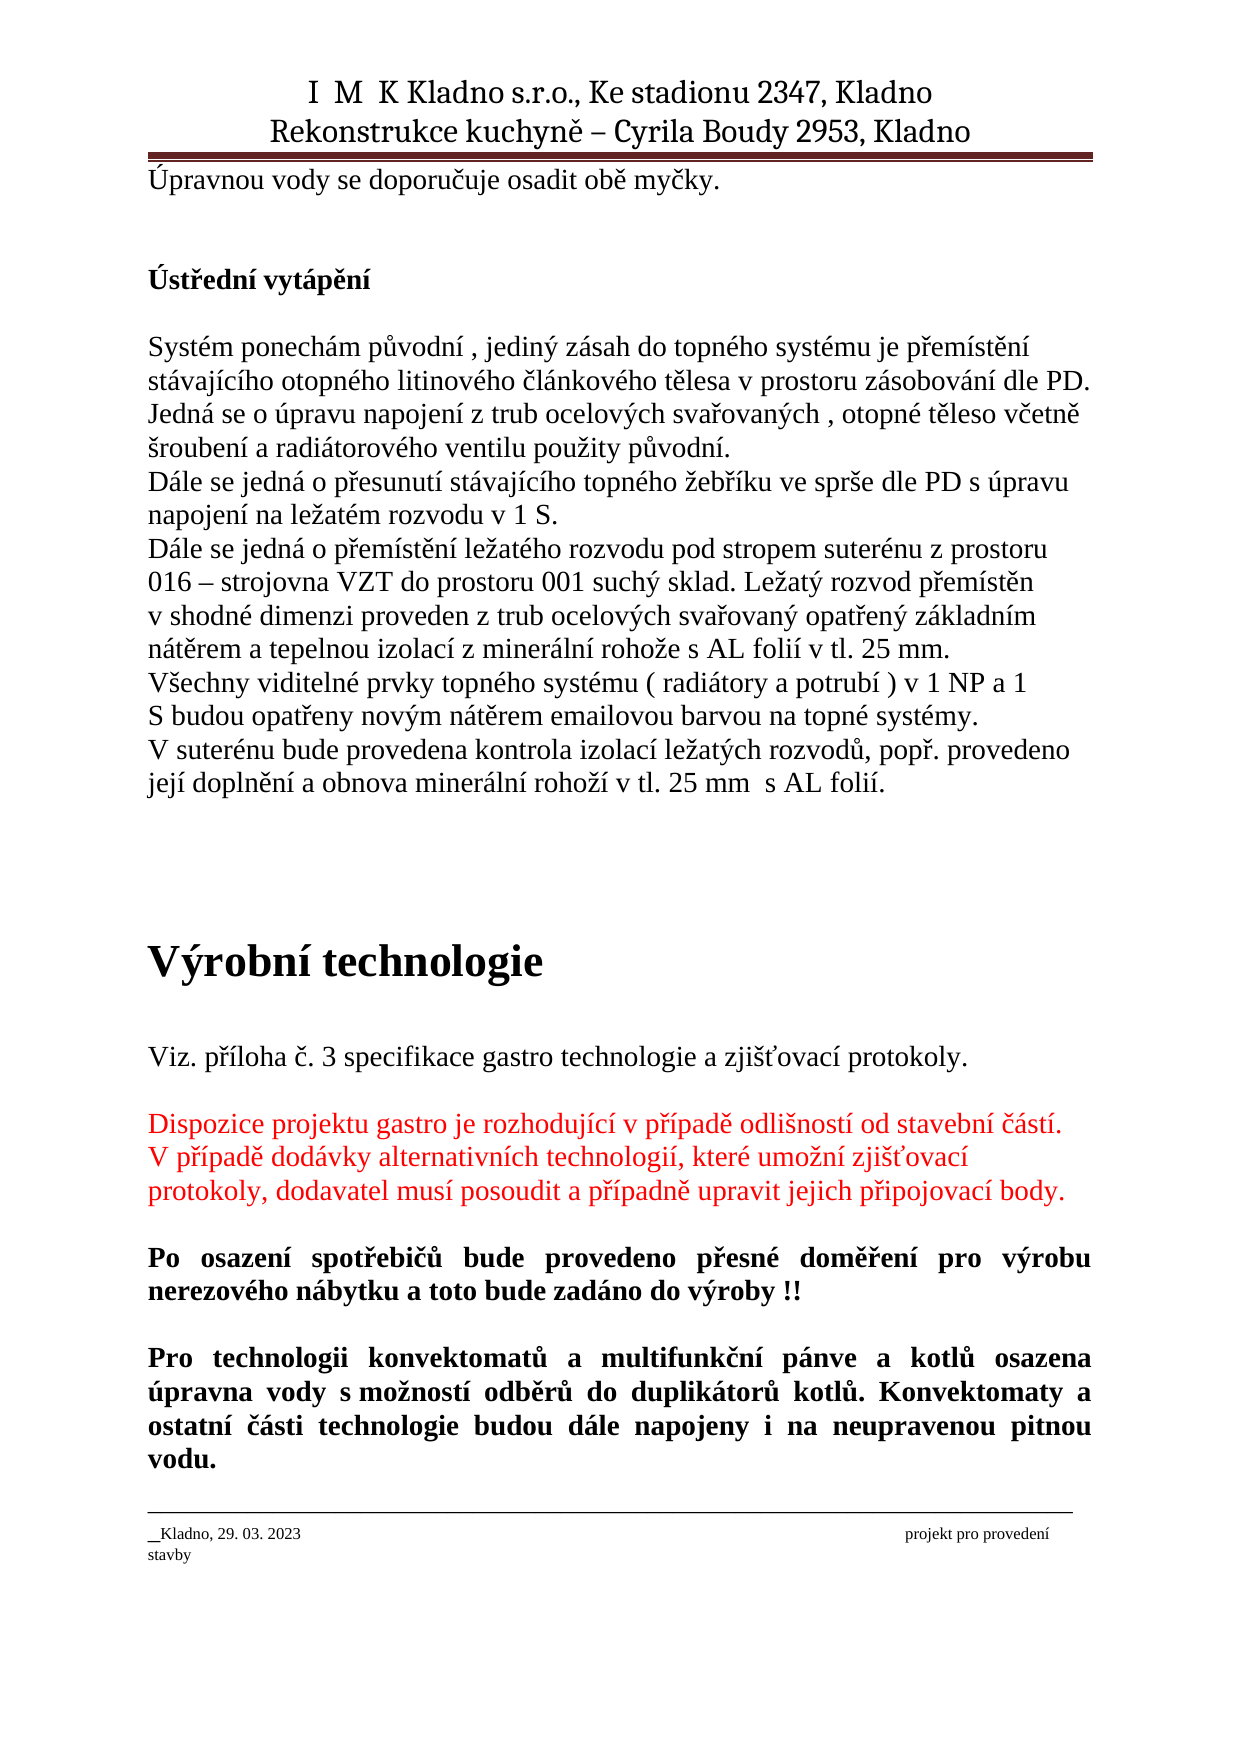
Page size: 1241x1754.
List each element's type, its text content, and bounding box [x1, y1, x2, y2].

text Dále se jedná o přemístění ležatého rozvodu pod stropem suterénu z prostoru 016 – strojovna VZT do prostoru 001 suchý sklad. Ležatý rozvod přemístěn v shodné dimenzi proveden z trub ocelových svařovaný opatřený základním nátěrem a tepelnou izolací z minerální rohože s AL folií v tl. 25 mm. [148, 531, 1093, 665]
text Výrobní technologie [148, 933, 1093, 986]
text Úpravnou vody se doporučuje osadit obě myčky. [148, 162, 1093, 195]
text Systém ponechám původní , jediný zásah do topného systému je přemístění stávajícího otopného litinového článkového tělesa v prostoru zásobování dle PD. Jedná se o úpravu napojení z trub ocelových svařovaných , otopné těleso včetně šroubení a radiátorového ventilu použity původní. [148, 329, 1093, 464]
text Viz. příloha č. 3 specifikace gastro technologie a zjišťovací protokoly. [148, 1039, 1093, 1072]
text Ústřední vytápění [148, 262, 1093, 296]
text Všechny viditelné prvky topného systému ( radiátory a potrubí ) v 1 NP a 1 S budou opatřeny novým nátěrem emailovou barvou na topné systémy. V suterénu bude provedena kontrola izolací ležatých rozvodů, popř. provedeno její doplnění a obnova minerální rohoží v tl. 25 mm s AL folií. [148, 665, 1093, 799]
text Dále se jedná o přesunutí stávajícího topného žebříku ve sprše dle PD s úpravu napojení na ležatém rozvodu v 1 S. [148, 464, 1093, 531]
text Dispozice projektu gastro je rozhodující v případě odlišností od stavební částí. [148, 1106, 1093, 1139]
text Po osazení spotřebičů bude provedeno přesné doměření pro výrobu nerezového nábytku a toto bude zadáno do výroby !! [148, 1240, 1093, 1307]
text Pro technologii konvektomatů a multifunkční pánve a kotlů osazena úpravna vody s možností odběrů do duplikátorů kotlů. Konvektomaty a ostatní části technologie budou dále napojeny i na neupravenou pitnou vodu. [148, 1341, 1093, 1475]
text V případě dodávky alternativních technologií, které umožní zjišťovací protokoly, dodavatel musí posoudit a případně upravit jejich připojovací body. [148, 1139, 1093, 1206]
